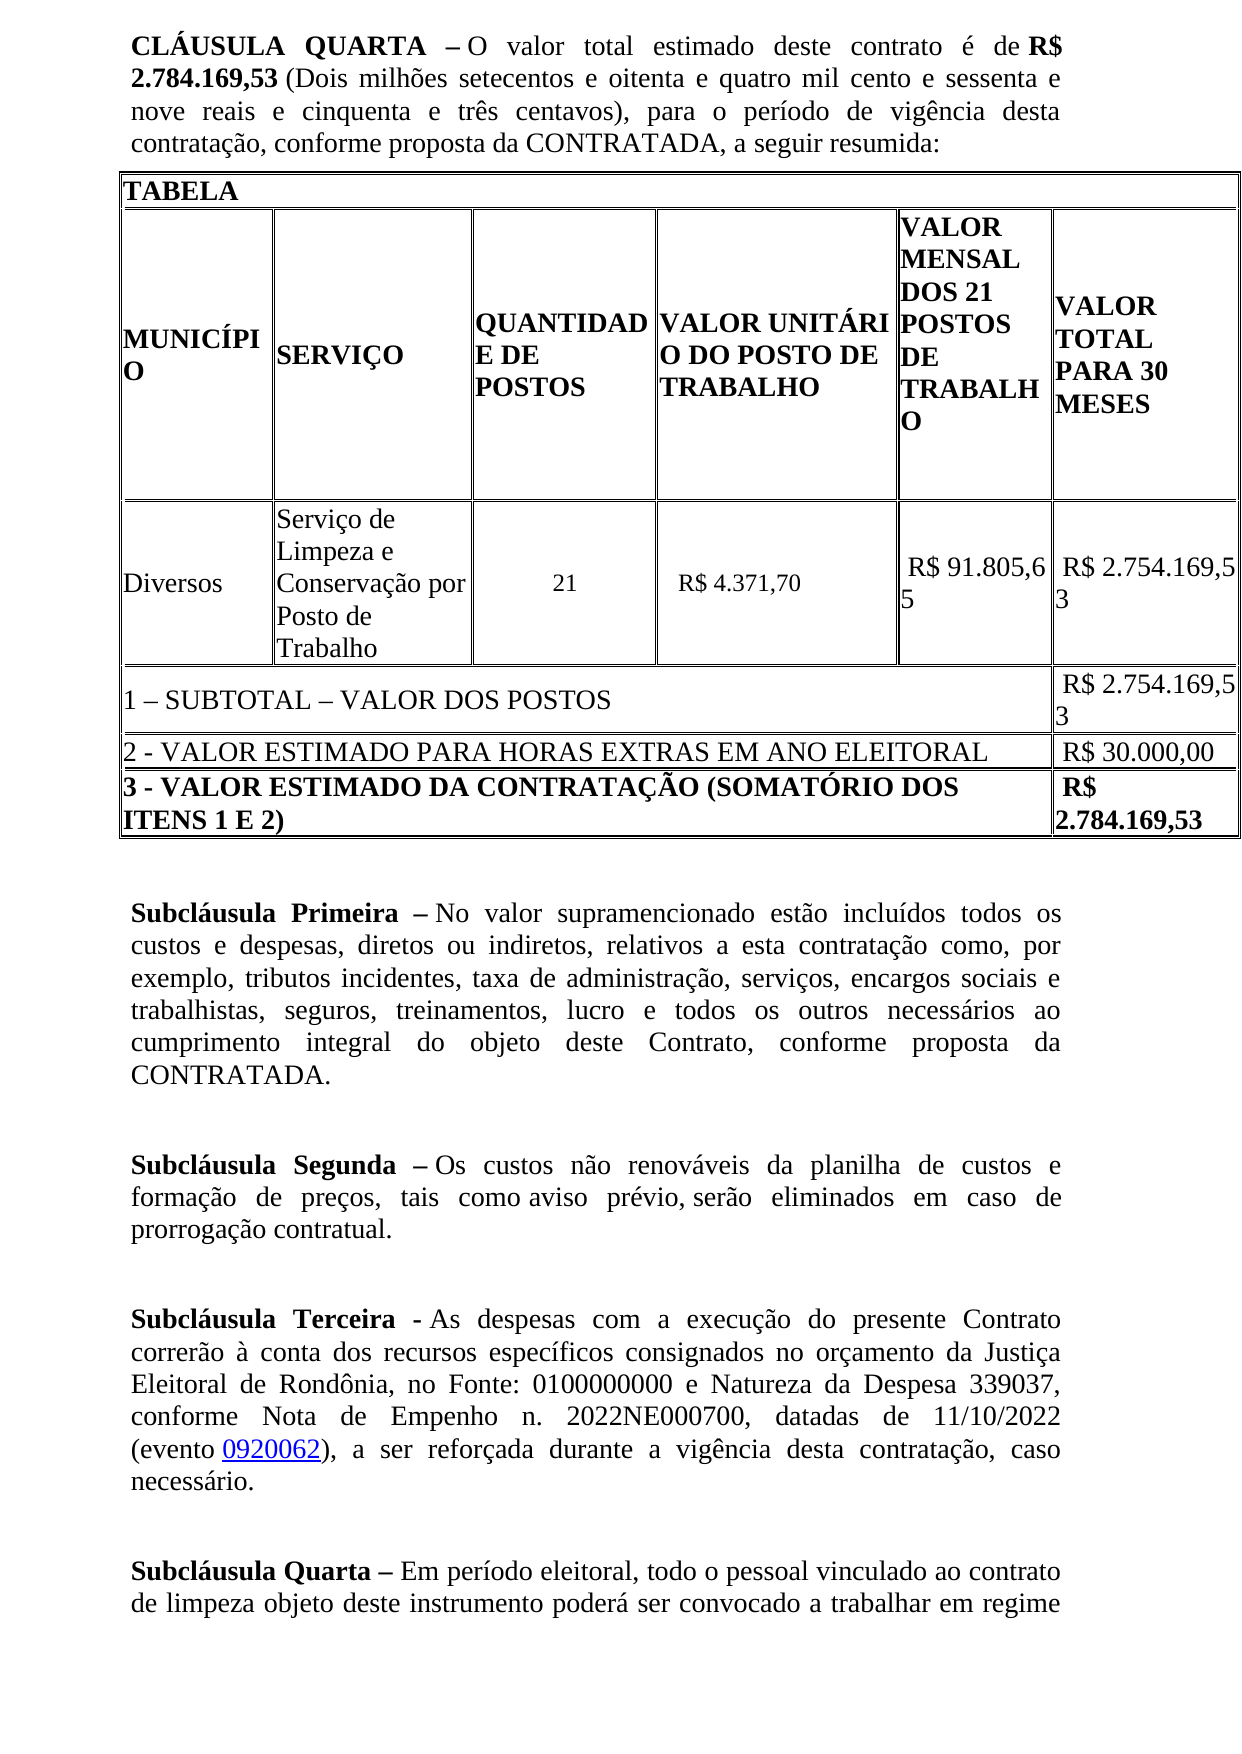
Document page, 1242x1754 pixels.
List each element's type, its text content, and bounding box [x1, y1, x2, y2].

table_cell MUNICÍPIO [120, 207, 274, 498]
text Subcláusula Primeira – No valor supramencionado estão incluídos todos os custos e despesas, diretos ou indiretos, relativos a esta contratação como, por exemplo, tributos incidentes, taxa de administração, serviços, encargos sociais e trabalhistas, seguros, treinamentos, lucro e todos os outros necessários ao cumprimento integral do objeto deste Contrato, conforme proposta da CONTRATADA. [131, 896, 1062, 1090]
table_cell Diversos [122, 499, 272, 664]
table_cell QUANTIDADE DE POSTOS [474, 210, 655, 498]
table_cell R$ 4.371,70 [658, 502, 896, 664]
table_cell 1 – SUBTOTAL – VALOR DOS POSTOS [120, 664, 1053, 732]
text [131, 1554, 1062, 1619]
table_cell VALOR TOTAL PARA 30 MESES [1053, 207, 1239, 498]
table_cell Serviço de Limpeza e Conservação por Posto de Trabalho [275, 502, 471, 664]
table_cell 3 - VALOR ESTIMADO DA CONTRATAÇÃO (SOMATÓRIO DOS ITENS 1 E 2) [122, 767, 1053, 835]
text CLÁUSULA QUARTA – O valor total estimado deste contrato é de R$ 2.784.169,53​ (Dois milhões setecentos e oitenta e quatro mil cento e sessenta e nove reais e cinquenta e três centavos), para o período de vigência desta contratação, conforme proposta da CONTRATADA, a seguir resumida: [131, 29, 1062, 159]
text Subcláusula Terceira - As despesas com a execução do presente Contrato correrão à conta dos recursos específicos consignados no orçamento da Justiça Eleitoral de Rondônia, no Fonte: 0100000000 e Natureza da Despesa 339037, conforme Nota de Empenho n. 2022NE000700, datadas de 11/10/2022 (evento 0920062), a ser reforçada durante a vigência desta contratação, caso necessário. [131, 1302, 1062, 1497]
table_cell R$ 2.784.169,53 [1053, 767, 1238, 835]
table_cell VALOR UNITÁRIO DO POSTO DE TRABALHO [658, 210, 896, 498]
table_cell SERVIÇO [275, 210, 471, 498]
table_cell R$ 2.754.169,53 [1053, 664, 1239, 732]
table_header TABELA [122, 175, 1238, 207]
table_cell 2 - VALOR ESTIMADO PARA HORAS EXTRAS EM ANO ELEITORAL [120, 732, 1053, 767]
table_cell R$ 30.000,00 [1053, 732, 1239, 767]
table_cell 21 [474, 502, 655, 664]
table_cell R$ 2.754.169,53 [1054, 499, 1238, 664]
table_cell VALOR MENSAL DOS 21 POSTOS DE TRABALHO [900, 210, 1051, 498]
table_cell R$ 91.805,65 [900, 502, 1051, 664]
text Subcláusula Segunda – Os custos não renováveis da planilha de custos e formação de preços, tais como aviso prévio, serão eliminados em caso de prorrogação contratual. [131, 1148, 1062, 1245]
